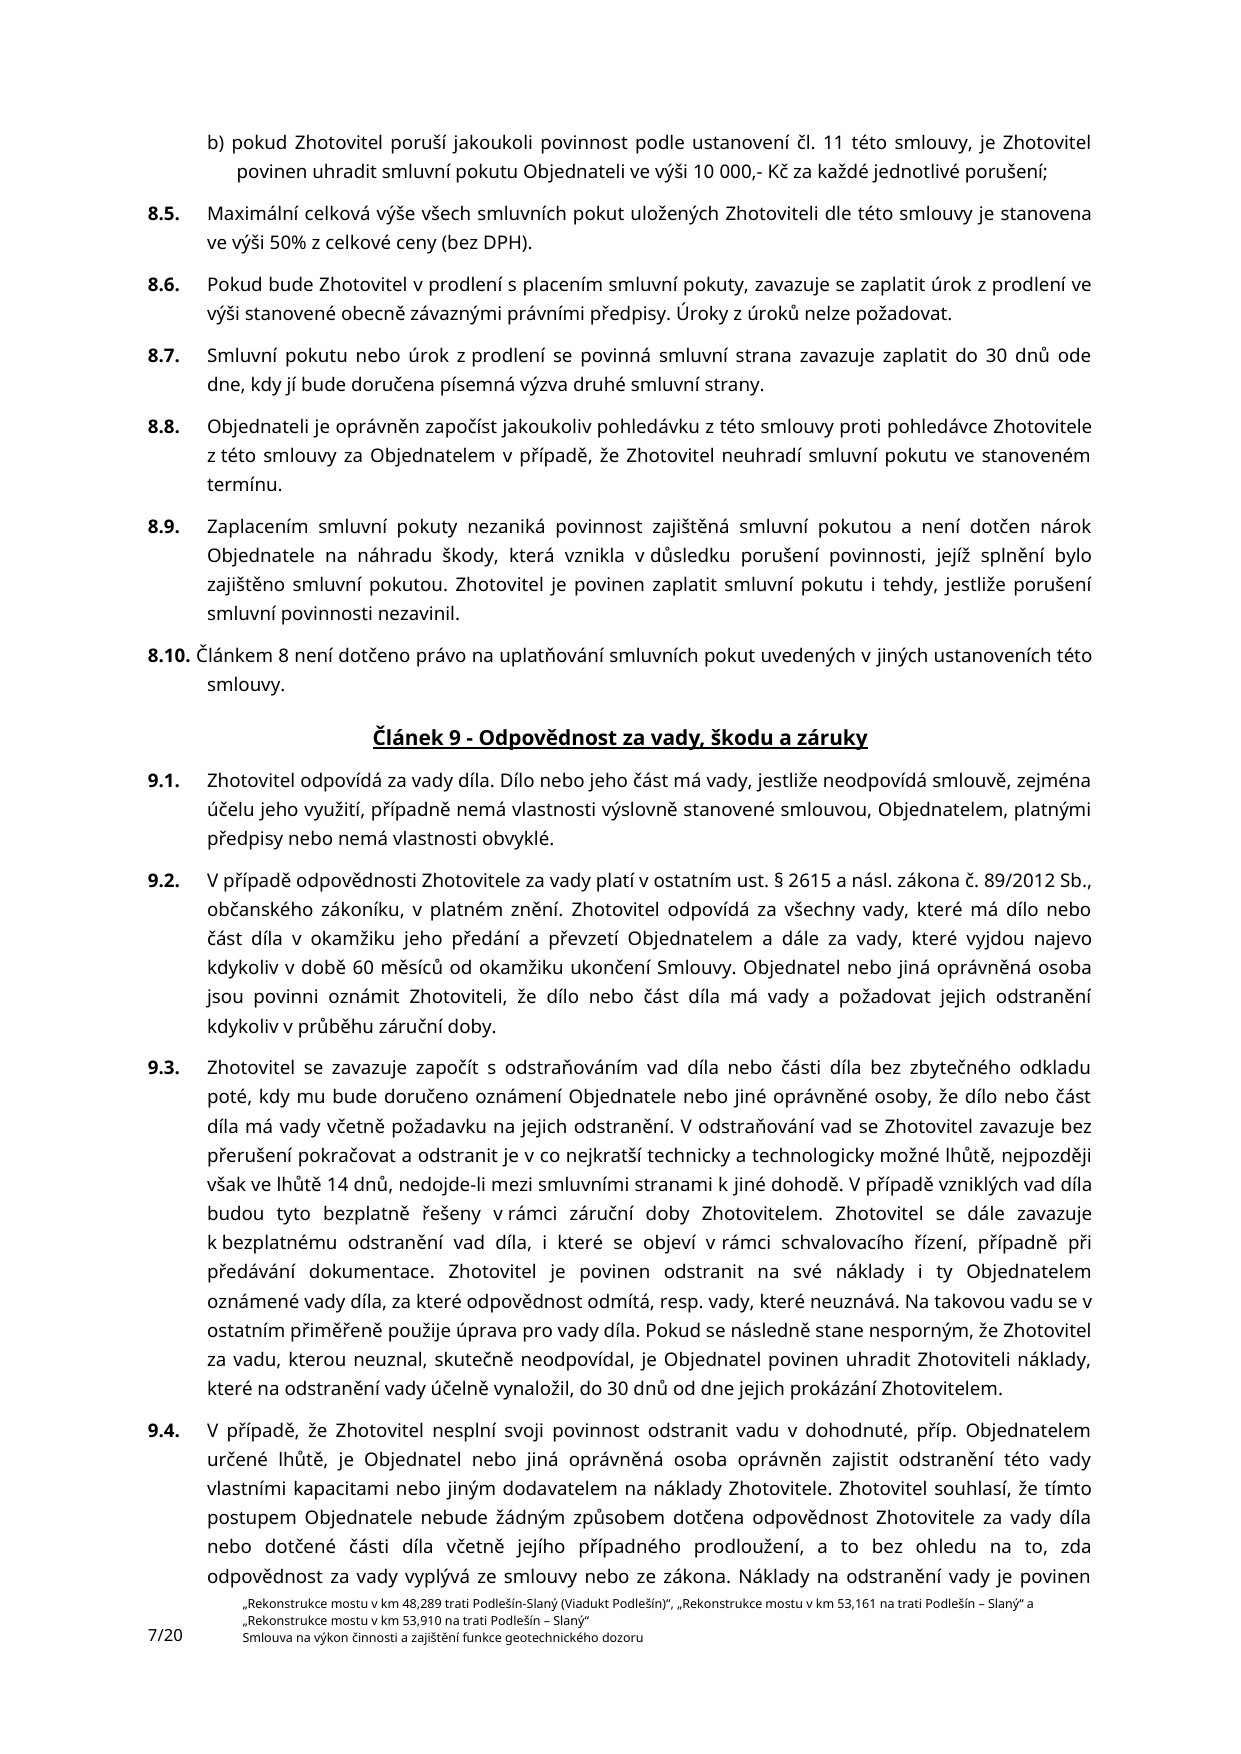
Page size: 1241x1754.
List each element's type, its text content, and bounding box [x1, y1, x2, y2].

text 8.8. Objednateli je oprávněn započíst jakoukoliv pohledávku z této smlouvy proti pohledávce Zhotovitele z této smlouvy za Objednatelem v případě, že Zhotovitel neuhradí smluvní pokutu ve stanoveném termínu. [148, 410, 1092, 497]
subtitle 9.2. V případě odpovědnosti Zhotovitele za vady platí v ostatním ust. § 2615 a násl. zákona č. 89/2012 Sb., občanského zákoníku, v platném znění. Zhotovitel odpovídá za všechny vady, které má dílo nebo část díla v okamžiku jeho předání a převzetí Objednatelem a dále za vady, které vyjdou najevo kdykoliv v době 60 měsíců od okamžiku ukončení Smlouvy. Objednatel nebo jiná oprávněná osoba jsou povinni oznámit Zhotoviteli, že dílo nebo část díla má vady a požadovat jejich odstranění kdykoliv v průběhu záruční doby. [148, 864, 1092, 1039]
text 8.9. Zaplacením smluvní pokuty nezaniká povinnost zajištěná smluvní pokutou a není dotčen nárok Objednatele na náhradu škody, která vznikla v důsledku porušení povinnosti, jejíž splnění bylo zajištěno smluvní pokutou. Zhotovitel je povinen zaplatit smluvní pokutu i tehdy, jestliže porušení smluvní povinnosti nezavinil. [148, 510, 1092, 626]
text 8.10. Článkem 8 není dotčeno právo na uplatňování smluvních pokut uvedených v jiných ustanoveních této smlouvy. [148, 639, 1092, 697]
subtitle Článek 9 - Odpovědnost za vady, škodu a záruky [148, 722, 1092, 751]
subtitle 9.1. Zhotovitel odpovídá za vady díla. Dílo nebo jeho část má vady, jestliže neodpovídá smlouvě, zejména účelu jeho využití, případně nemá vlastnosti výslovně stanovené smlouvou, Objednatelem, platnými předpisy nebo nemá vlastnosti obvyklé. [148, 764, 1092, 851]
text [148, 1414, 1092, 1589]
text 8.5. Maximální celková výše všech smluvních pokut uložených Zhotoviteli dle této smlouvy je stanovena ve výši 50% z celkové ceny (bez DPH). [148, 197, 1092, 256]
text 8.7. Smluvní pokutu nebo úrok z prodlení se povinná smluvní strana zavazuje zaplatit do 30 dnů ode dne, kdy jí bude doručena písemná výzva druhé smluvní strany. [148, 339, 1092, 397]
text 8.6. Pokud bude Zhotovitel v prodlení s placením smluvní pokuty, zavazuje se zaplatit úrok z prodlení ve výši stanovené obecně závaznými právními předpisy. Úroky z úroků nelze požadovat. [148, 268, 1092, 326]
text 9.3. Zhotovitel se zavazuje započít s odstraňováním vad díla nebo části díla bez zbytečného odkladu poté, kdy mu bude doručeno oznámení Objednatele nebo jiné oprávněné osoby, že dílo nebo část díla má vady včetně požadavku na jejich odstranění. V odstraňování vad se Zhotovitel zavazuje bez přerušení pokračovat a odstranit je v co nejkratší technicky a technologicky možné lhůtě, nejpozději však ve lhůtě 14 dnů, nedojde-li mezi smluvními stranami k jiné dohodě. V případě vzniklých vad díla budou tyto bezplatně řešeny v rámci záruční doby Zhotovitelem. Zhotovitel se dále zavazuje k bezplatnému odstranění vad díla, i které se objeví v rámci schvalovacího řízení, případně při předávání dokumentace. Zhotovitel je povinen odstranit na své náklady i ty Objednatelem oznámené vady díla, za které odpovědnost odmítá, resp. vady, které neuznává. Na takovou vadu se v ostatním přiměřeně použije úprava pro vady díla. Pokud se následně stane nesporným, že Zhotovitel za vadu, kterou neuznal, skutečně neodpovídal, je Objednatel povinen uhradit Zhotoviteli náklady, které na odstranění vady účelně vynaložil, do 30 dnů od dne jejich prokázání Zhotovitelem. [148, 1051, 1092, 1401]
text b) pokud Zhotovitel poruší jakoukoli povinnost podle ustanovení čl. 11 této smlouvy, je Zhotovitel povinen uhradit smluvní pokutu Objednateli ve výši 10 000,- Kč za každé jednotlivé porušení; [207, 126, 1092, 185]
